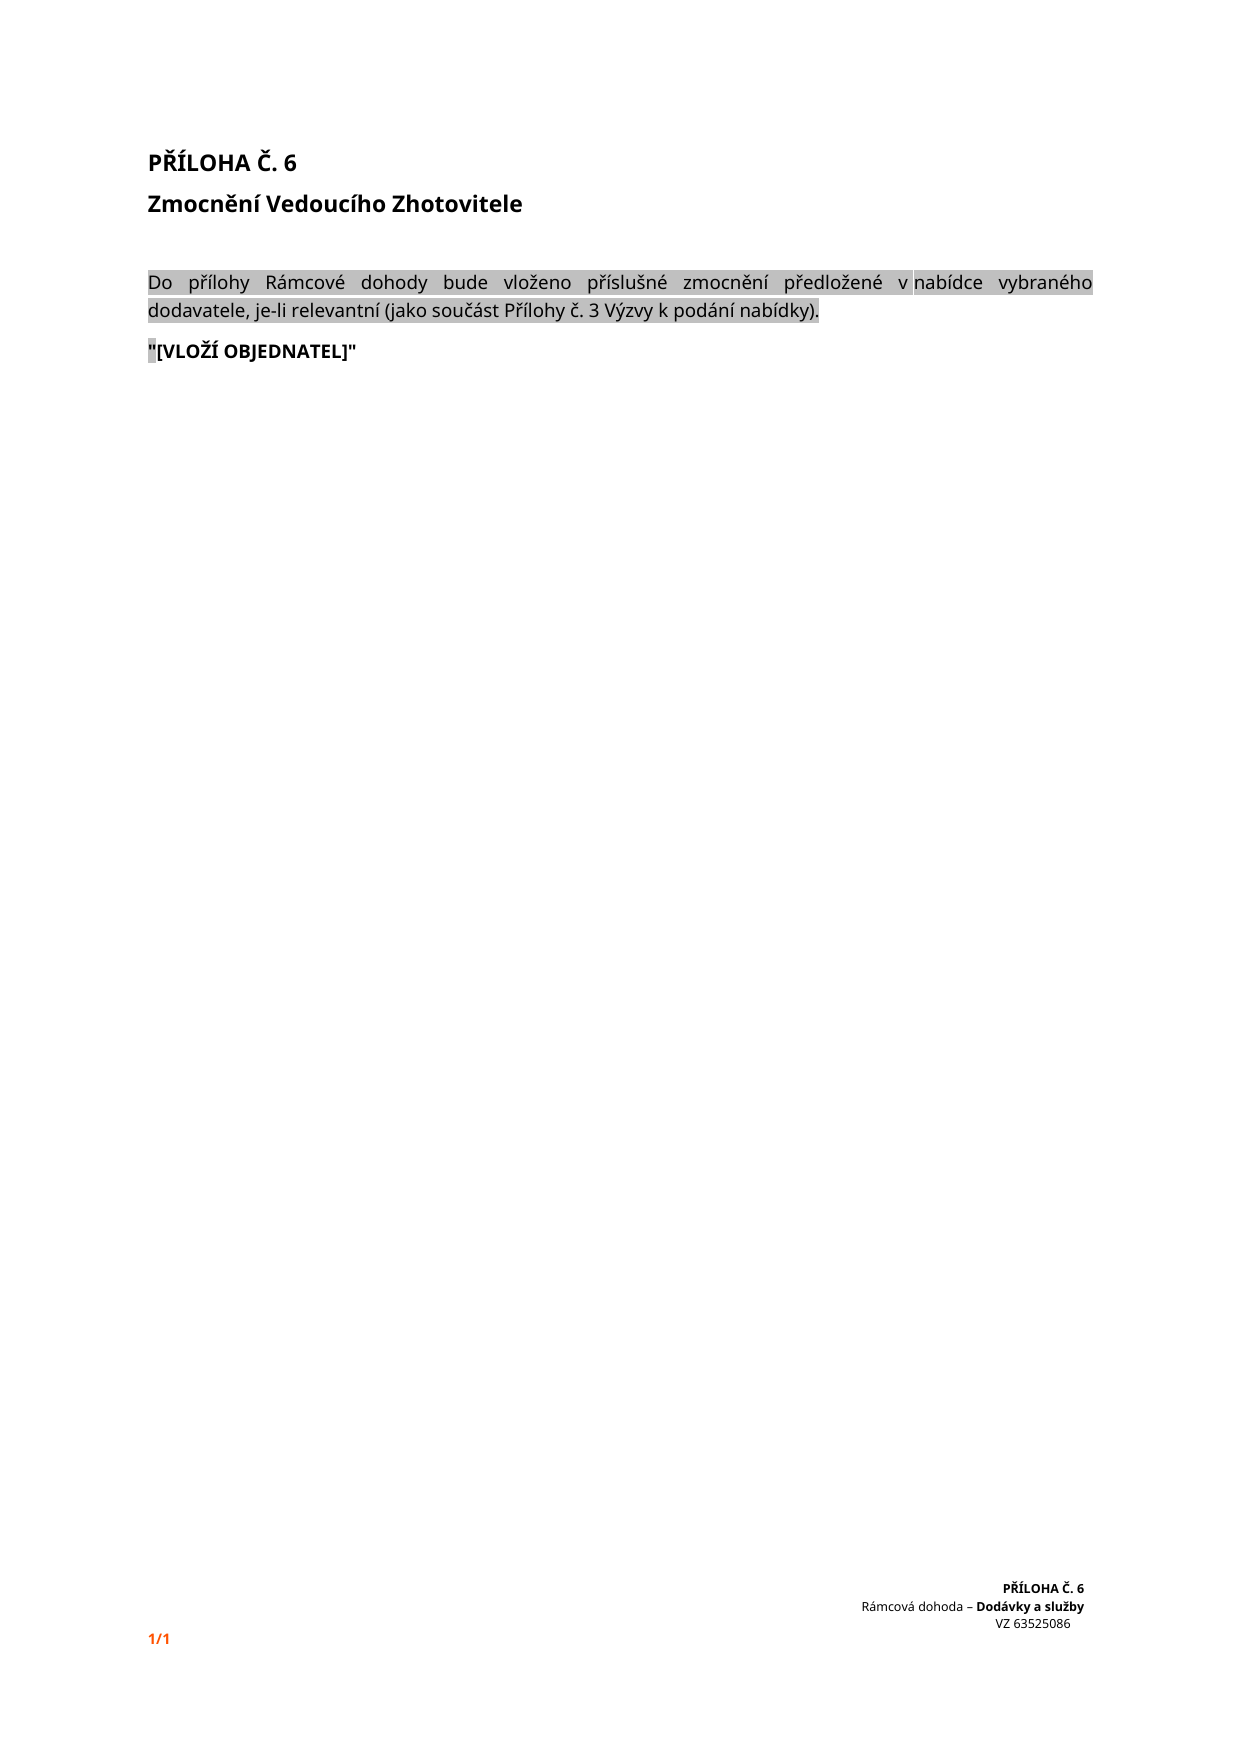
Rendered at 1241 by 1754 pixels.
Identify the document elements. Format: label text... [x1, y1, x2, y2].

text Zmocnění Vedoucího Zhotovitele [148, 189, 1093, 218]
text Příloha č. 6 [148, 148, 1093, 177]
text Do přílohy Rámcové dohody bude vloženo příslušné zmocnění předložené v nabídce vybraného dodavatele, je-li relevantní (jako součást Přílohy č. 3 Výzvy k podání nabídky). [148, 269, 1093, 323]
